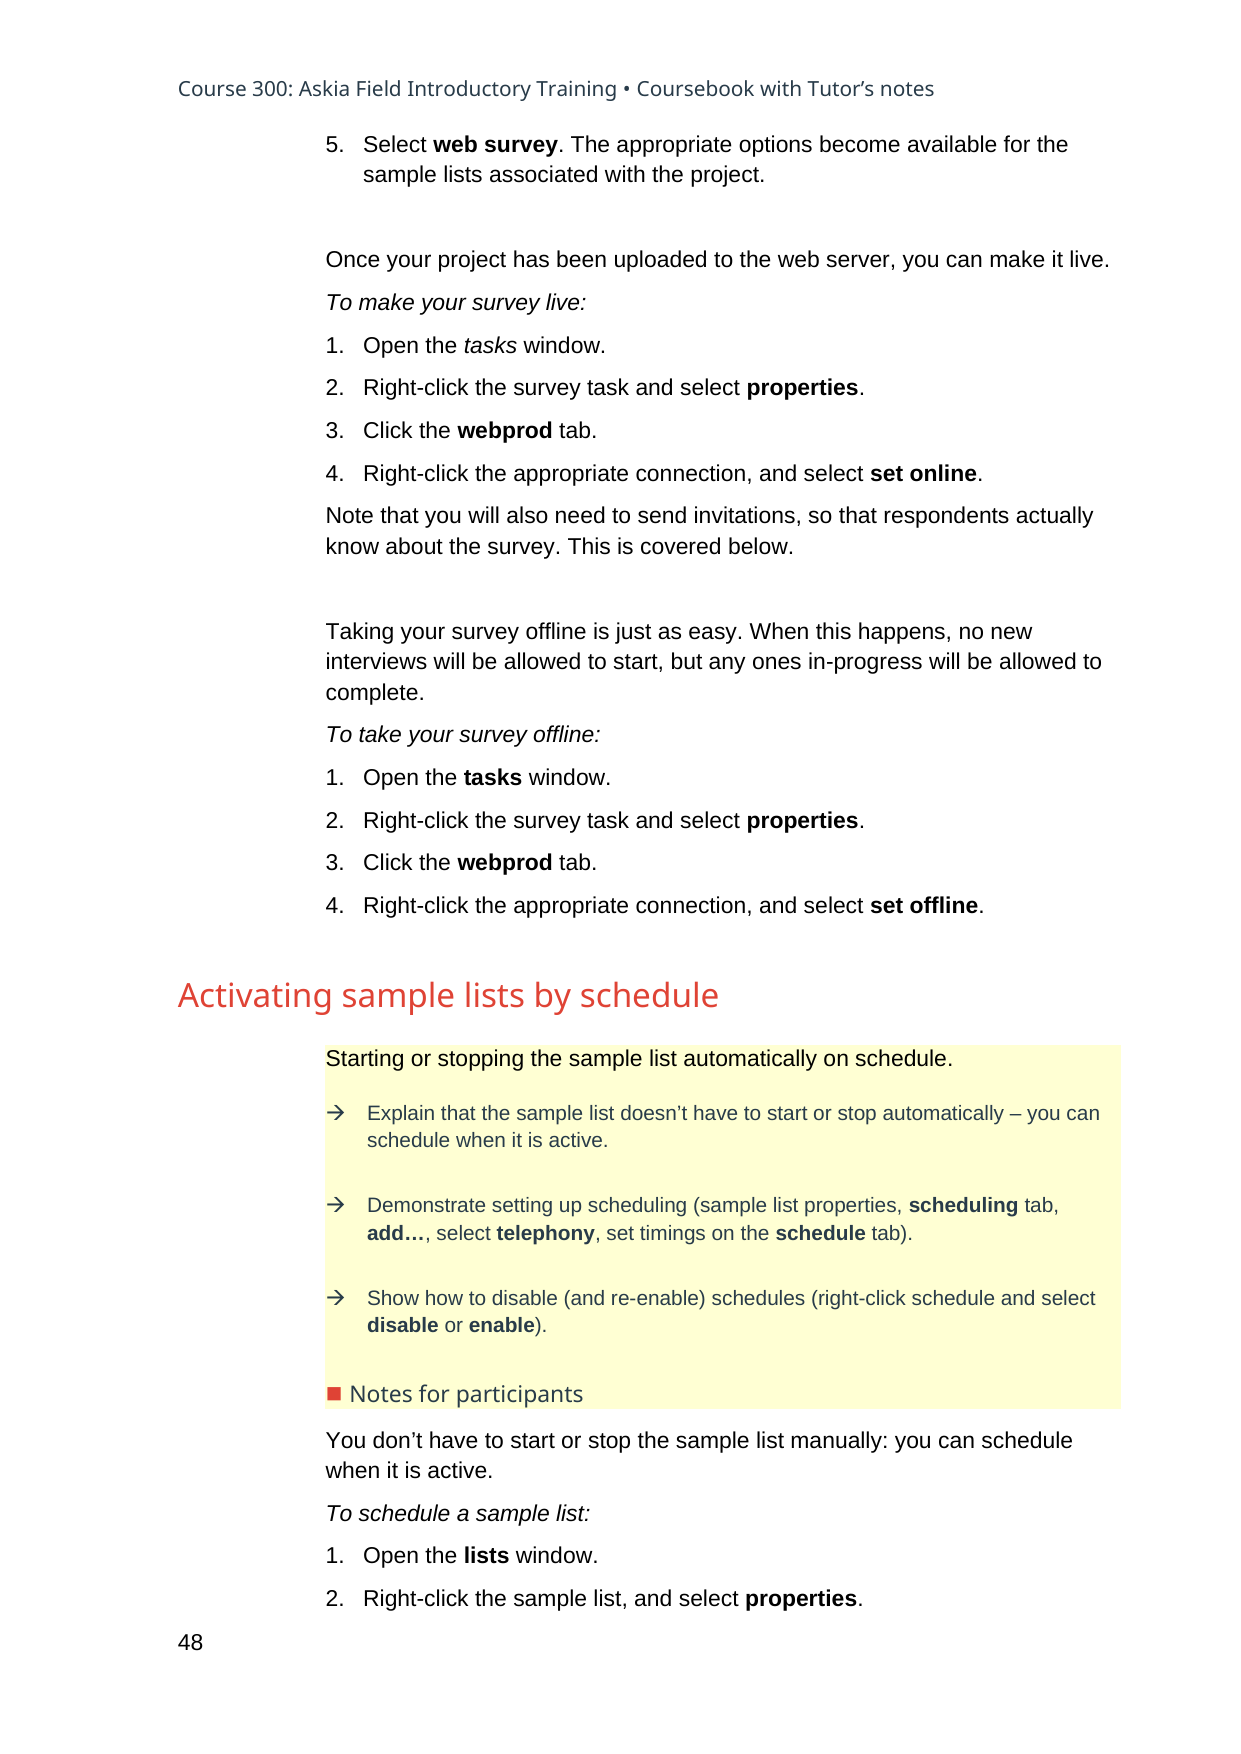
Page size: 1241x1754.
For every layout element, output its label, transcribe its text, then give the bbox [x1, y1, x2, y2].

text 4. Right-click the appropriate connection, and select set offline. [325, 892, 1121, 918]
text 3. Click the webprod tab. [325, 849, 1121, 876]
text 3. Click the webprod tab. [325, 417, 1121, 443]
text To schedule a sample list: [325, 1499, 1121, 1526]
text Notes for participants [325, 1378, 1121, 1409]
text To make your survey live: [325, 289, 1121, 315]
text 1. Open the tasks window. [325, 764, 1121, 790]
list Show how to disable (and re-enable) schedules (right-click schedule and select disable or enable). [325, 1286, 1121, 1337]
subtitle Activating sample lists by schedule [178, 972, 1121, 1018]
text To take your survey offline: [325, 721, 1121, 747]
text 5. Select web survey. The appropriate options become available for the sample lists associated with the project. [325, 131, 1121, 187]
list Demonstrate setting up scheduling (sample list properties, scheduling tab, add…, select telephony, set timings on the schedule tab). [325, 1193, 1121, 1244]
text 2. Right-click the survey task and select properties. [325, 807, 1121, 833]
text You don’t have to start or stop the sample list manually: you can schedule when it is active. [325, 1427, 1121, 1483]
text 2. Right-click the sample list, and select properties. [325, 1585, 1121, 1611]
text 4. Right-click the appropriate connection, and select set online. [325, 460, 1121, 486]
text Taking your survey offline is just as easy. When this happens, no new interviews will be allowed to start, but any ones in-progress will be allowed to complete. [325, 618, 1121, 705]
text 1. Open the tasks window. [325, 332, 1121, 358]
text Once your project has been uploaded to the web server, you can make it live. [325, 246, 1121, 272]
text 2. Right-click the survey task and select properties. [325, 374, 1121, 401]
list Explain that the sample list doesn’t have to start or stop automatically – you can schedule when it is active. [325, 1100, 1121, 1152]
text 1. Open the lists window. [325, 1542, 1121, 1569]
text Note that you will also need to send invitations, so that respondents actually know about the survey. This is covered below. [325, 502, 1121, 559]
text Starting or stopping the sample list automatically on schedule. [325, 1045, 1121, 1072]
